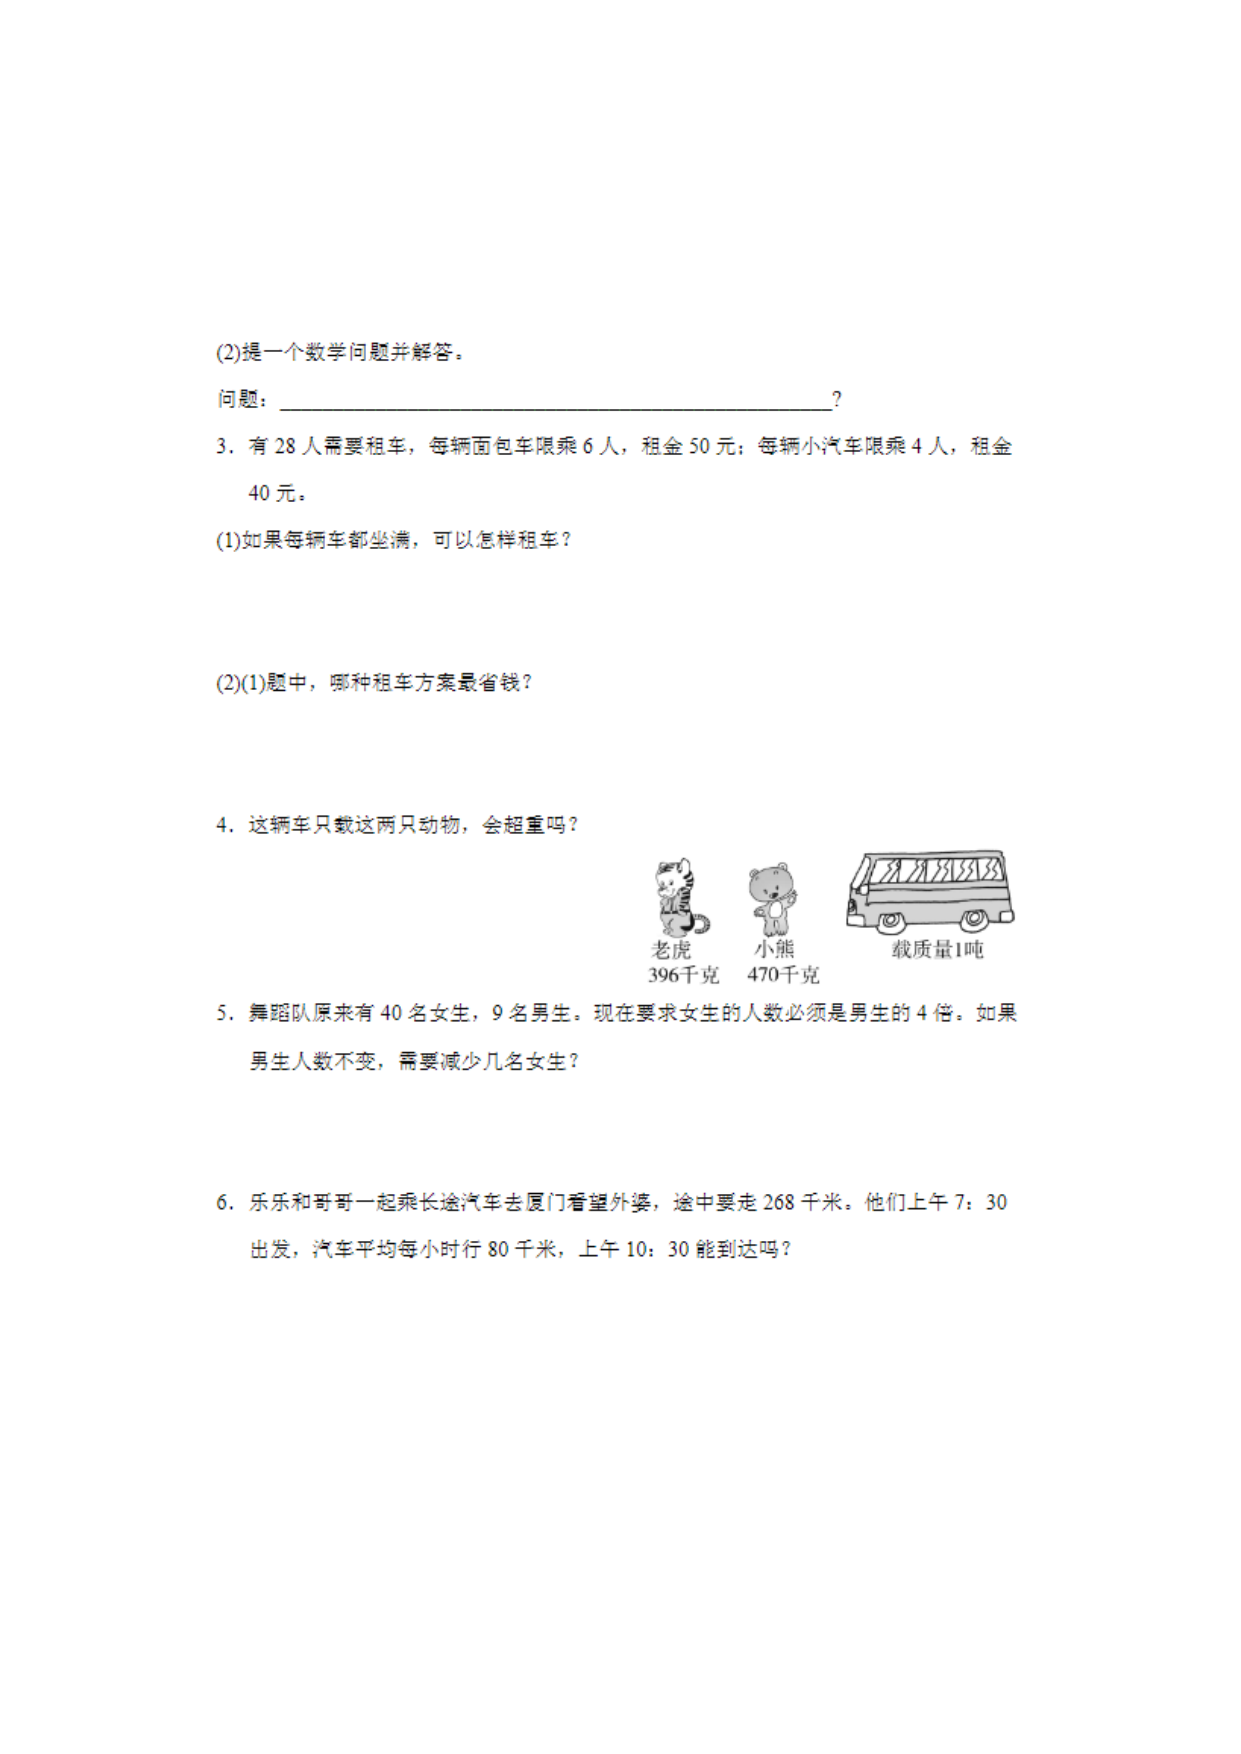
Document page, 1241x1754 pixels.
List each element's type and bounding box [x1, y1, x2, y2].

picture [187, 162, 1053, 1287]
